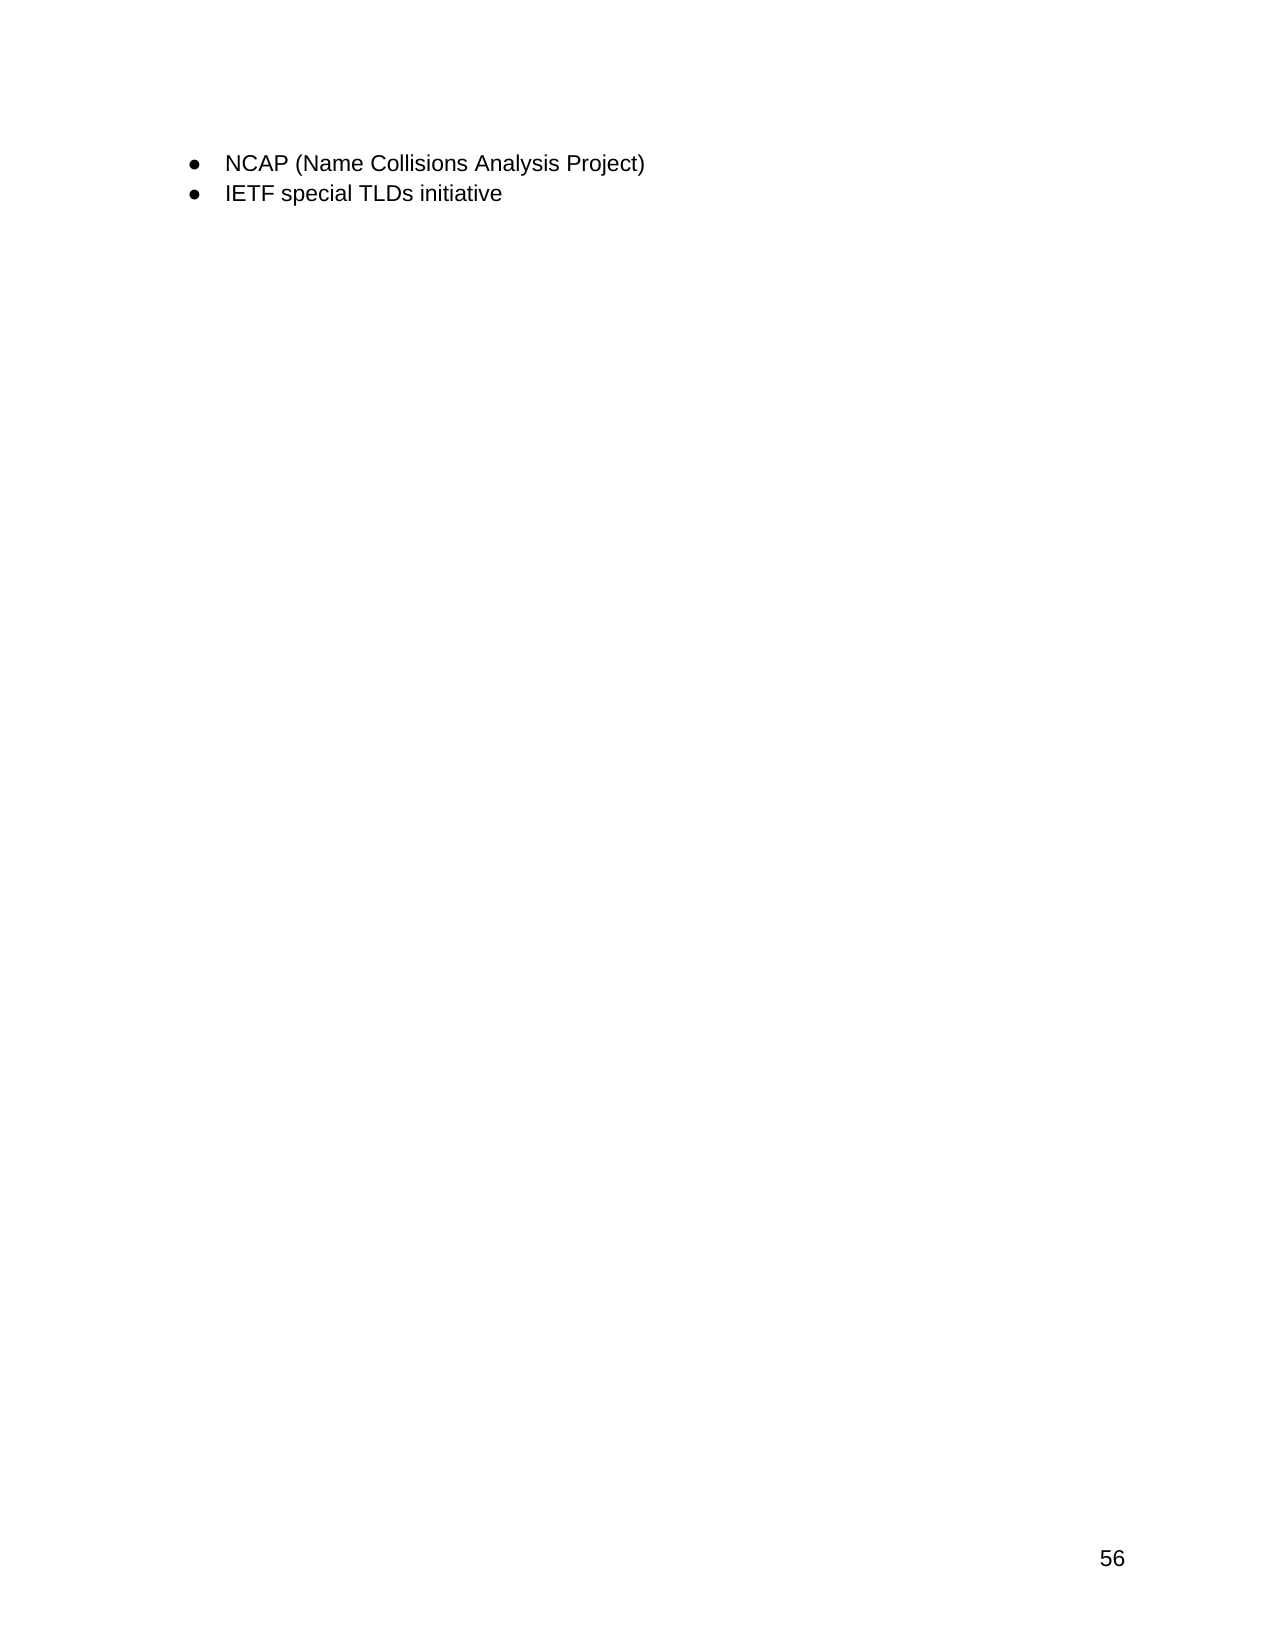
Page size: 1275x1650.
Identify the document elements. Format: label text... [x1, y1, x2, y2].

list IETF special TLDs initiative [187, 180, 1125, 207]
list NCAP (Name Collisions Analysis Project) [187, 150, 1125, 176]
